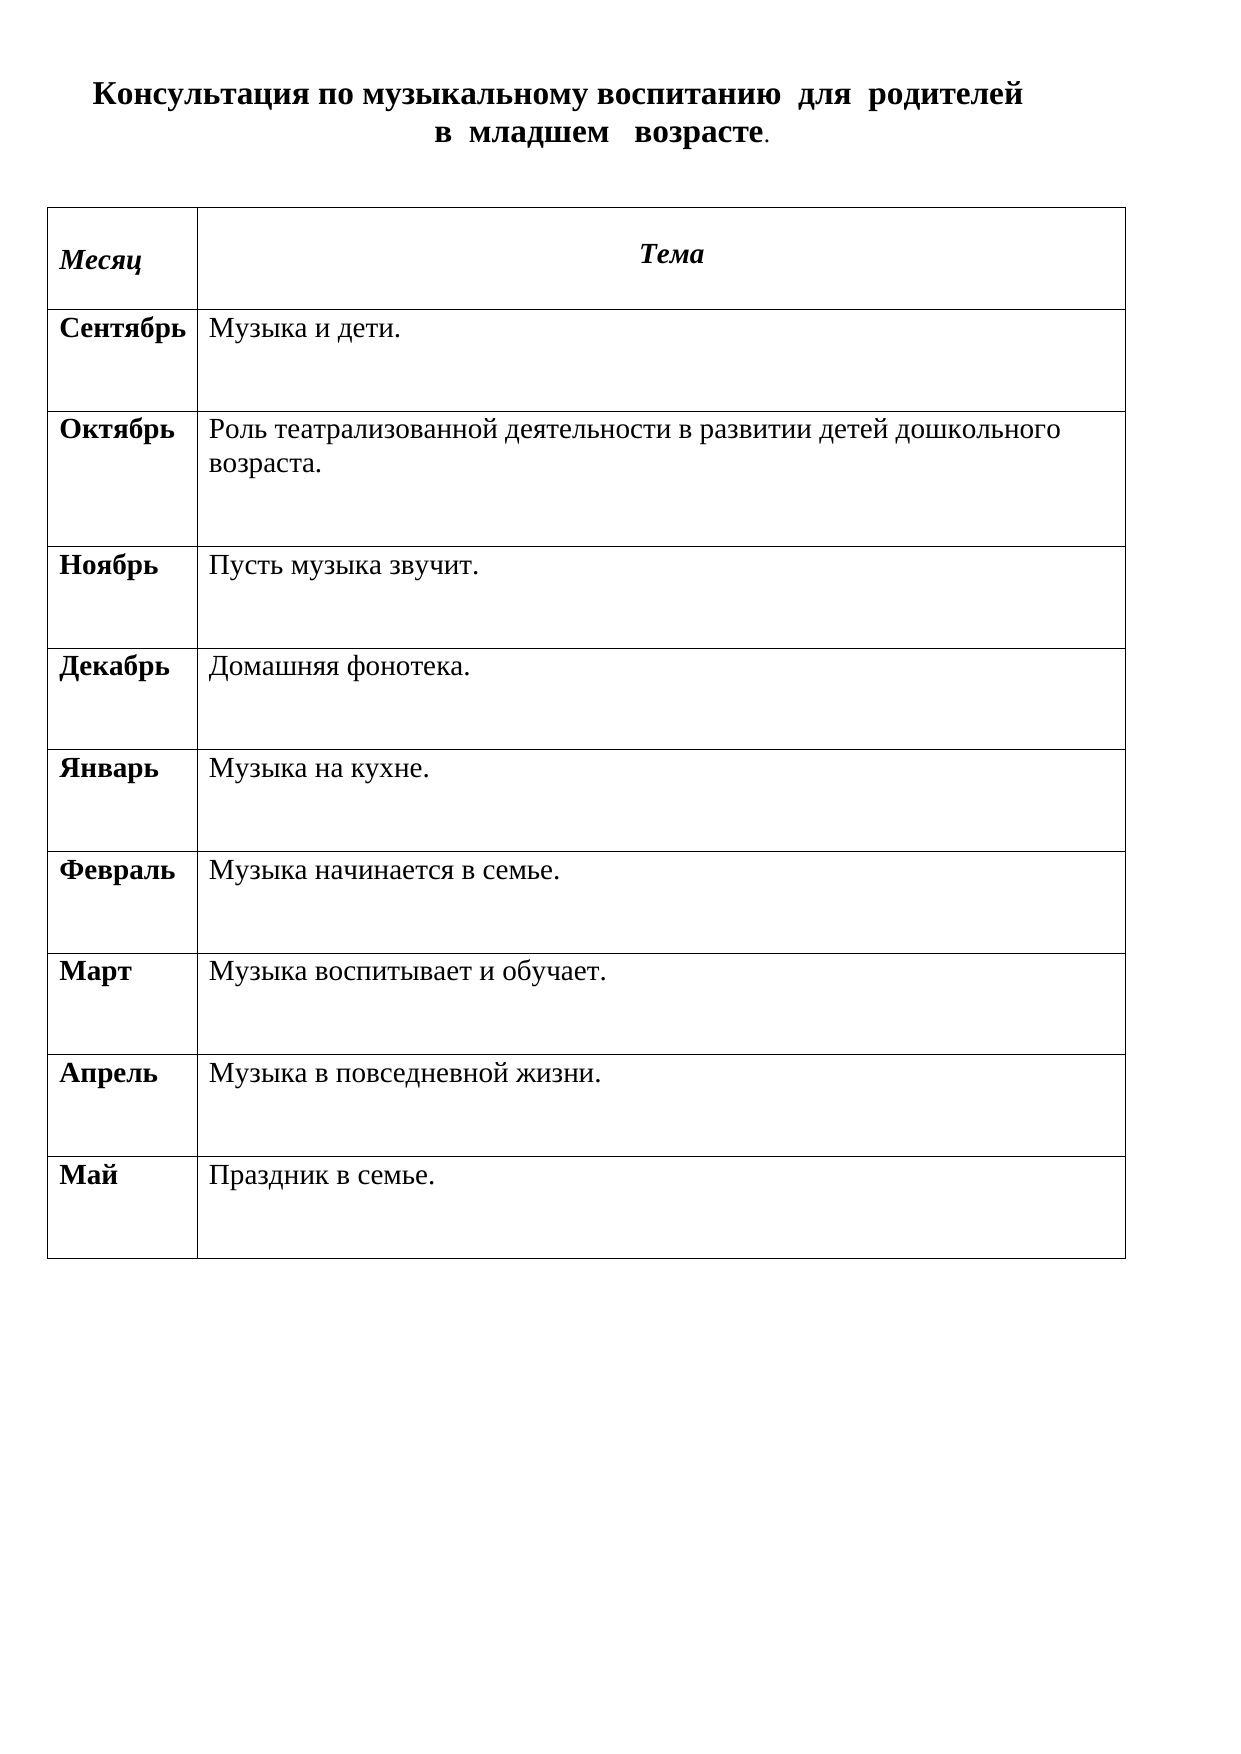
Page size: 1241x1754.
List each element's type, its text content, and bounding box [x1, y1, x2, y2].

text в младшем возрасте. [59, 111, 1152, 150]
table_cell Февраль [48, 852, 197, 952]
text Консультация по музыкальному воспитанию для родителей [59, 73, 1152, 111]
table_header Тема [198, 208, 1125, 309]
table_cell Декабрь [48, 649, 197, 749]
table_cell Ноябрь [48, 547, 197, 647]
table_cell Музыка воспитывает и обучает. [198, 954, 1125, 1054]
table_cell Музыка начинается в семье. [198, 852, 1125, 952]
table_cell Музыка на кухне. [198, 750, 1125, 851]
table_cell Музыка и дети. [198, 310, 1125, 411]
table_cell Апрель [48, 1055, 197, 1156]
table_cell Май [48, 1157, 197, 1257]
table_cell Октябрь [48, 412, 197, 546]
table_cell Роль театрализованной деятельности в развитии детей дошкольного возраста. [198, 412, 1125, 546]
table_cell Сентябрь [48, 310, 197, 411]
table_cell Праздник в семье. [198, 1157, 1125, 1257]
table_cell Домашняя фонотека. [198, 649, 1125, 749]
table_header Месяц [48, 208, 197, 309]
table_cell Январь [48, 750, 197, 851]
table_cell Музыка в повседневной жизни. [198, 1055, 1125, 1156]
table_cell Март [48, 954, 197, 1054]
table_cell Пусть музыка звучит. [198, 547, 1125, 647]
